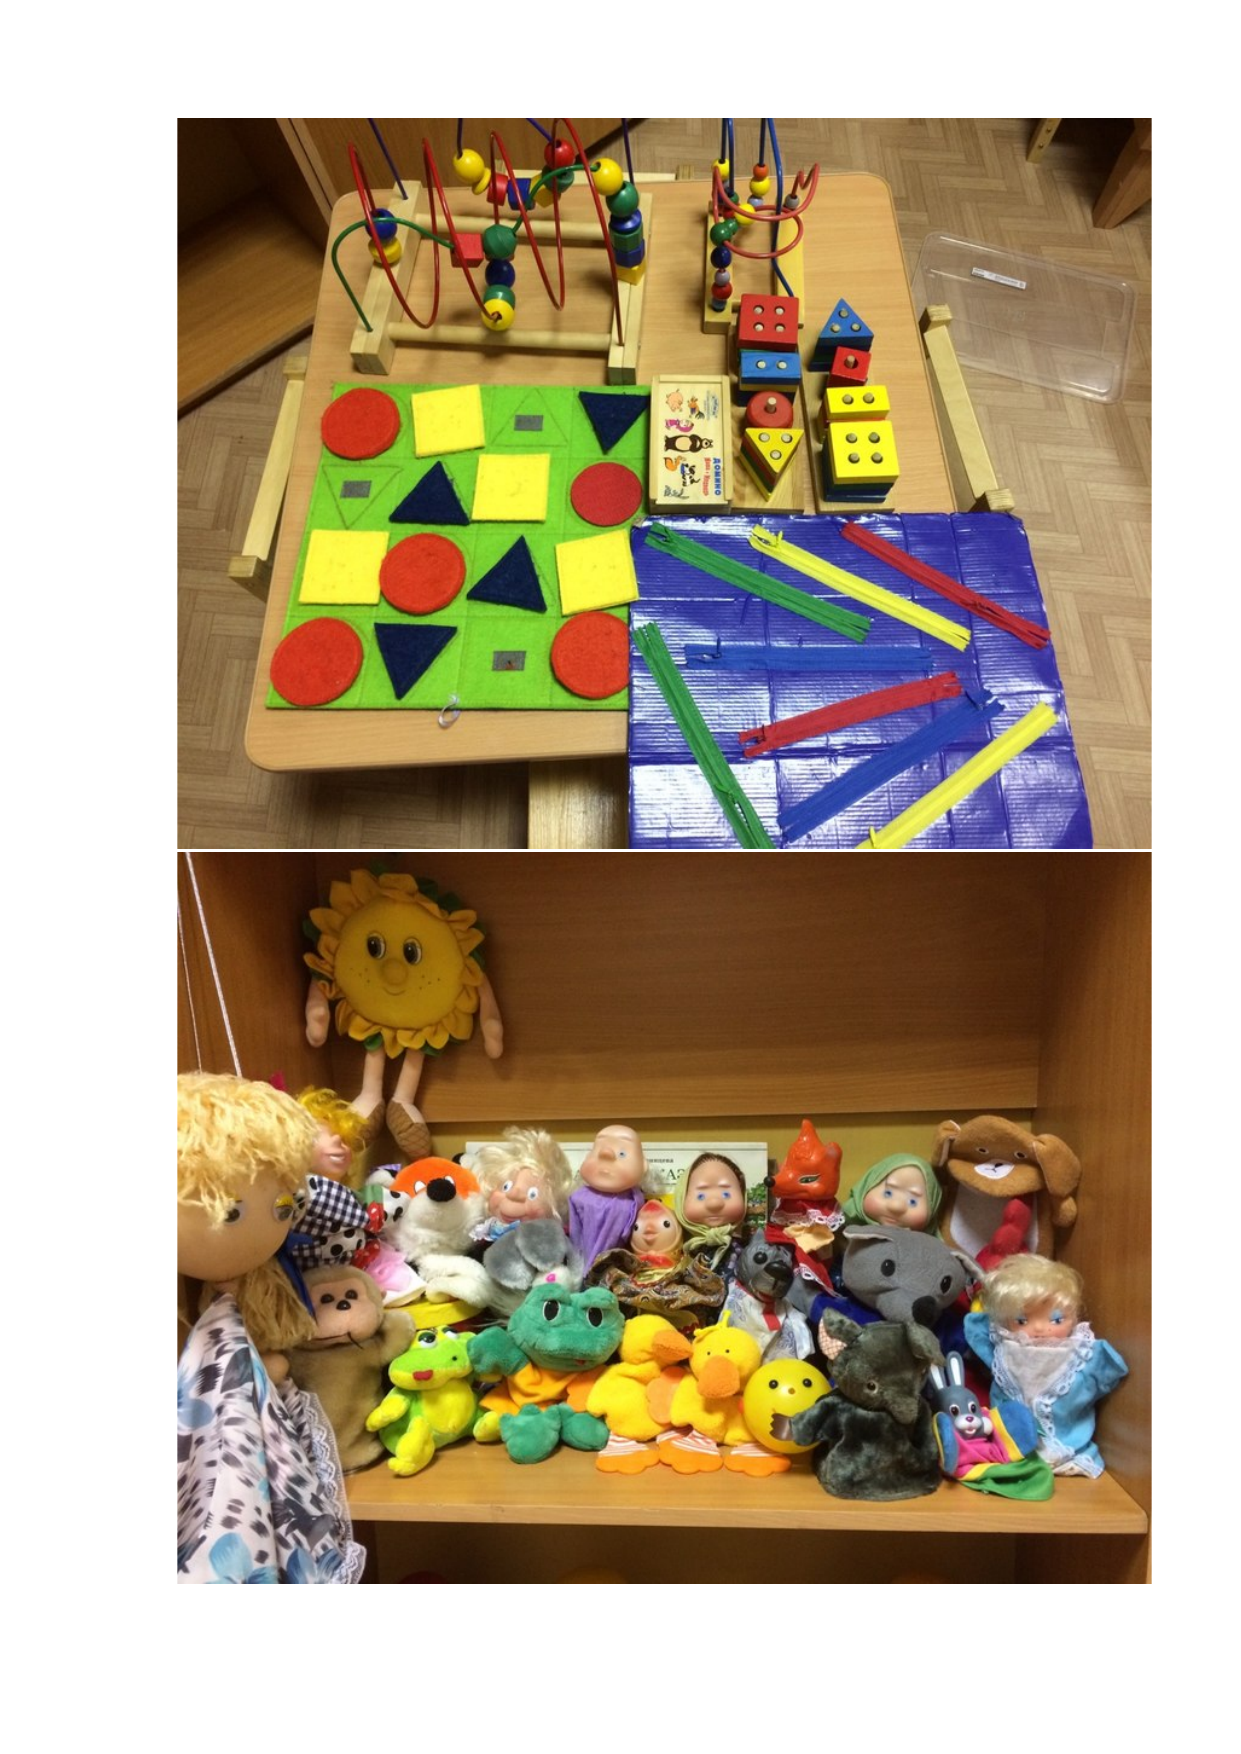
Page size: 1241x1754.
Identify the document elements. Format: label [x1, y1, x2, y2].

picture [177, 118, 1152, 849]
picture [177, 852, 1152, 1584]
